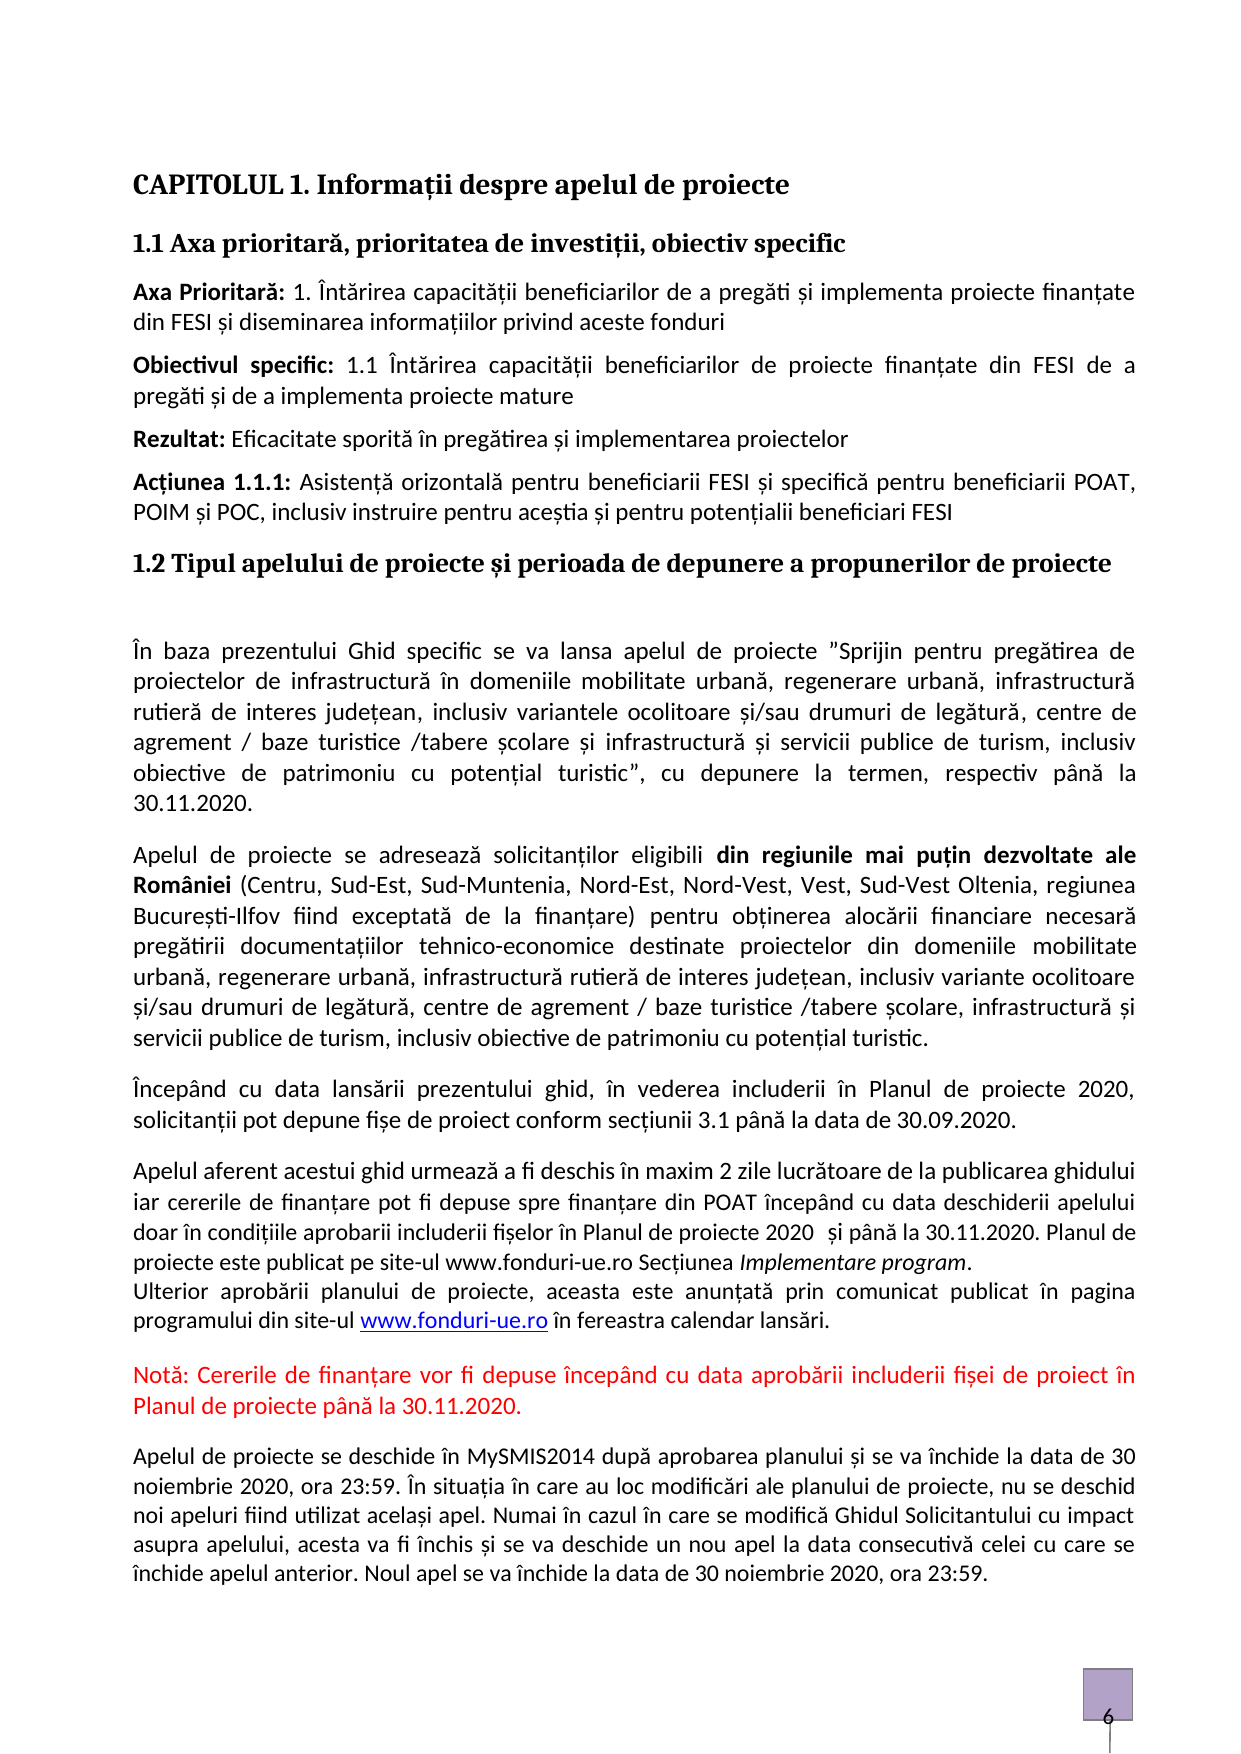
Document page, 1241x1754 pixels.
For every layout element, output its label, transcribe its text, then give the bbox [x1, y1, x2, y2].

text Apelul de proiecte se deschide în MySMIS2014 după aprobarea planului și se va închide la data de 30 noiembrie 2020, ora 23:59. În situația în care au loc modificări ale planului de proiecte, nu se deschid noi apeluri fiind utilizat același apel. Numai în cazul în care se modifică Ghidul Solicitantului cu impact asupra apelului, acesta va fi închis și se va deschide un nou apel la data consecutivă celei cu care se închide apelul anterior. Noul apel se va închide la data de 30 noiembrie 2020, ora 23:59. [133, 1441, 1137, 1588]
text Notă: Cererile de finanțare vor fi depuse începând cu data aprobării includerii fișei de proiect în Planul de proiecte până la 30.11.2020. [133, 1359, 1137, 1421]
text Începând cu data lansării prezentului ghid, în vederea includerii în Planul de proiecte 2020, solicitanții pot depune fișe de proiect conform secțiunii 3.1 până la data de 30.09.2020. [133, 1073, 1137, 1134]
text Apelul aferent acestui ghid urmează a fi deschis în maxim 2 zile lucrătoare de la publicarea ghidului iar cererile de finanțare pot fi depuse spre finanțare din POAT începând cu data deschiderii apelului doar în condițiile aprobarii includerii fișelor în Planul de proiecte 2020 și până la 30.11.2020. Planul de proiecte este publicat pe site-ul www.fonduri-ue.ro Secțiunea Implementare program. [133, 1155, 1137, 1276]
text În baza prezentului Ghid specific se va lansa apelul de proiecte ”Sprijin pentru pregătirea de proiectelor de infrastructură în domeniile mobilitate urbană, regenerare urbană, infrastructură rutieră de interes județean, inclusiv variantele ocolitoare și/sau drumuri de legătură, centre de agrement / baze turistice /tabere școlare și infrastructură și servicii publice de turism, inclusiv obiective de patrimoniu cu potențial turistic”, cu depunere la termen, respectiv până la 30.11.2020. [133, 635, 1137, 818]
text Apelul de proiecte se adresează solicitanților eligibili din regiunile mai puțin dezvoltate ale României (Centru, Sud-Est, Sud-Muntenia, Nord-Est, Nord-Vest, Vest, Sud-Vest Oltenia, regiunea București-Ilfov fiind exceptată de la finanțare) pentru obținerea alocării financiare necesară pregătirii documentațiilor tehnico-economice destinate proiectelor din domeniile mobilitate urbană, regenerare urbană, infrastructură rutieră de interes județean, inclusiv variante ocolitoare și/sau drumuri de legătură, centre de agrement / baze turistice /tabere școlare, infrastructură și servicii publice de turism, inclusiv obiective de patrimoniu cu potențial turistic. [133, 839, 1137, 1052]
text Obiectivul specific: 1.1 Întărirea capacității beneficiarilor de proiecte finanțate din FESI de a pregăti şi de a implementa proiecte mature [133, 349, 1137, 410]
text Axa Prioritară: 1. Întărirea capacității beneficiarilor de a pregăti și implementa proiecte finanțate din FESI și diseminarea informațiilor privind aceste fonduri [133, 276, 1137, 337]
text Rezultat: Eficacitate sporită în pregătirea și implementarea proiectelor [133, 423, 1137, 453]
subtitle CAPITOLUL 1. Informații despre apelul de proiecte [133, 168, 1137, 202]
text Ulterior aprobării planului de proiecte, aceasta este anunțată prin comunicat publicat în pagina programului din site-ul www.fonduri-ue.ro în fereastra calendar lansări. [133, 1276, 1137, 1334]
text Acțiunea 1.1.1: Asistență orizontală pentru beneficiarii FESI și specifică pentru beneficiarii POAT, POIM și POC, inclusiv instruire pentru aceștia și pentru potențialii beneficiari FESI [133, 466, 1137, 527]
subtitle 1.2 Tipul apelului de proiecte și perioada de depunere a propunerilor de proiecte [133, 548, 1137, 579]
subtitle 1.1 Axa prioritară, prioritatea de investiții, obiectiv specific [133, 228, 1137, 259]
